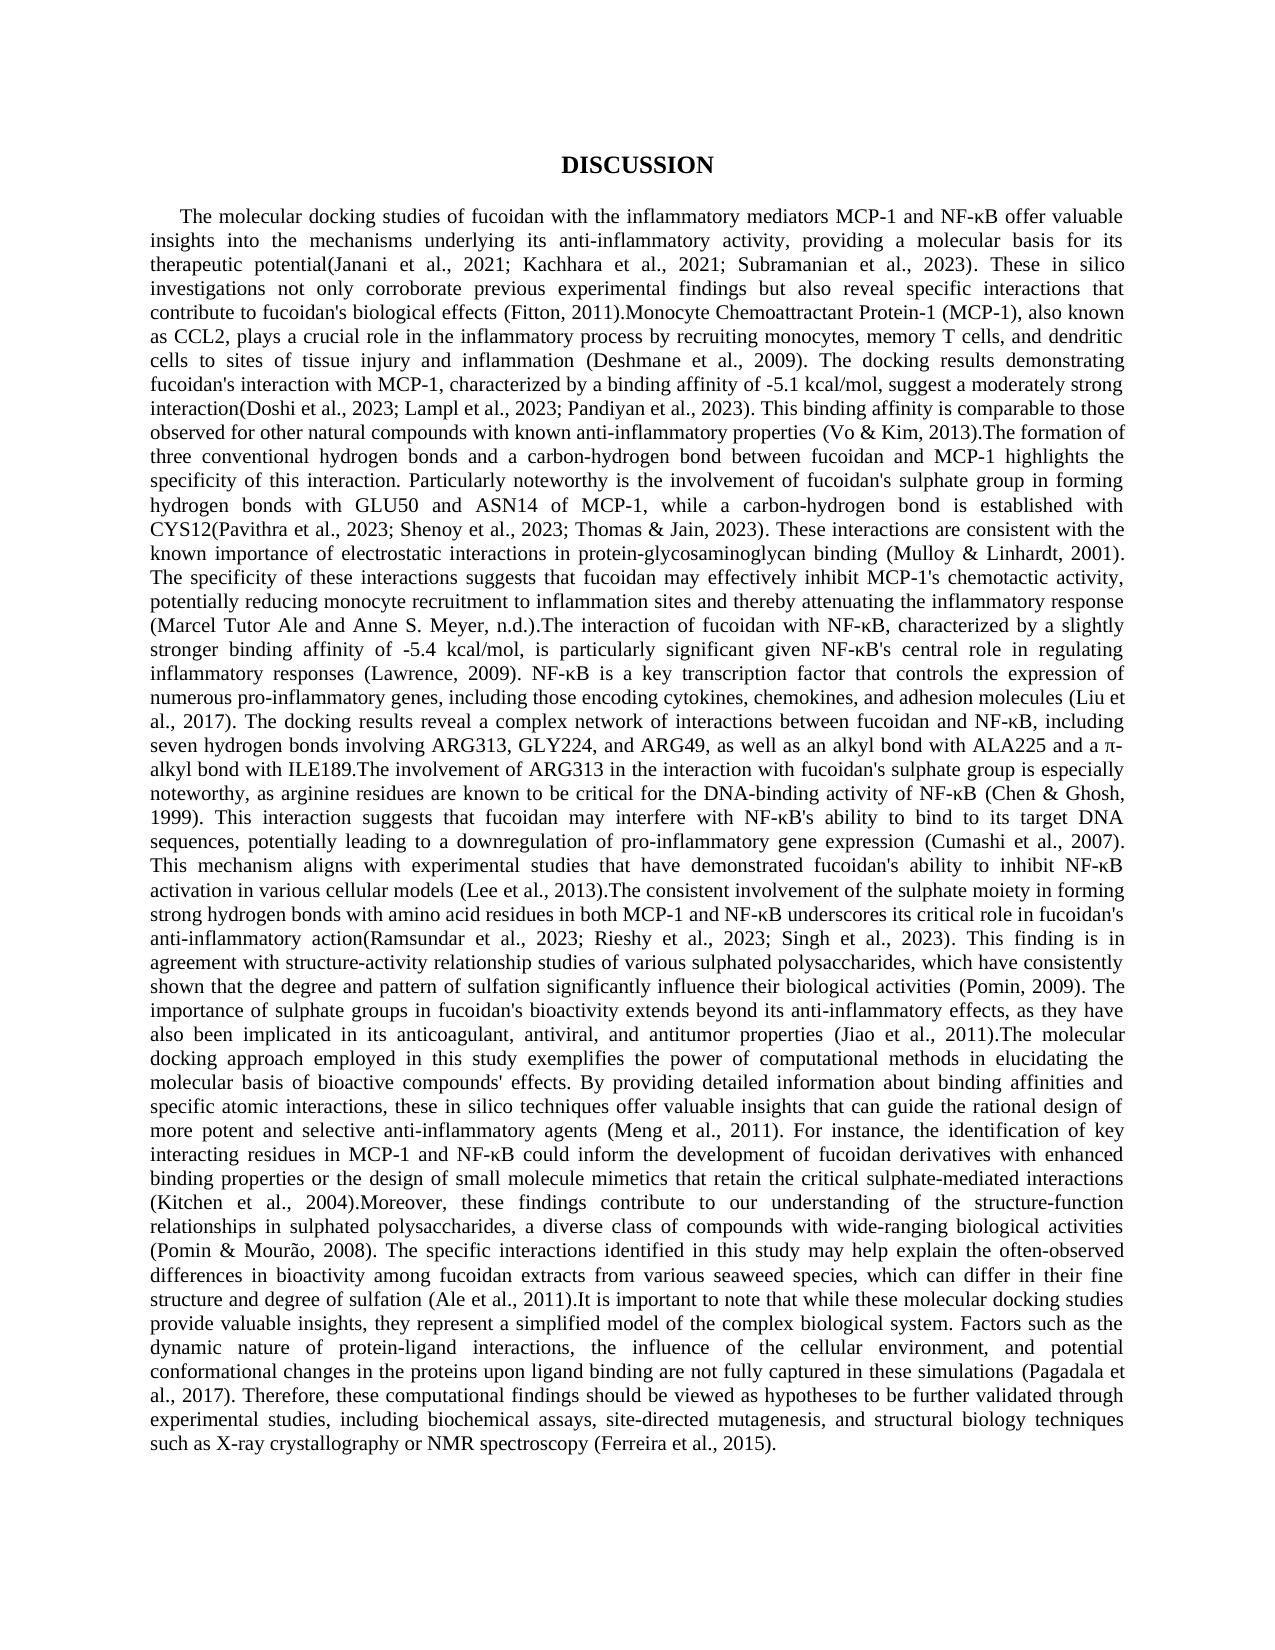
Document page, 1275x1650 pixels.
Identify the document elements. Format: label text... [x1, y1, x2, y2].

text The molecular docking studies of fucoidan with the inflammatory mediators MCP-1 and NF-κB offer valuable insights into the mechanisms underlying its anti-inflammatory activity, providing a molecular basis for its therapeutic potential(Janani et al., 2021; Kachhara et al., 2021; Subramanian et al., 2023). These in silico investigations not only corroborate previous experimental findings but also reveal specific interactions that contribute to fucoidan's biological effects (Fitton, 2011).Monocyte Chemoattractant Protein-1 (MCP-1), also known as CCL2, plays a crucial role in the inflammatory process by recruiting monocytes, memory T cells, and dendritic cells to sites of tissue injury and inflammation (Deshmane et al., 2009). The docking results demonstrating fucoidan's interaction with MCP-1, characterized by a binding affinity of -5.1 kcal/mol, suggest a moderately strong interaction(Doshi et al., 2023; Lampl et al., 2023; Pandiyan et al., 2023). This binding affinity is comparable to those observed for other natural compounds with known anti-inflammatory properties (Vo & Kim, 2013).The formation of three conventional hydrogen bonds and a carbon-hydrogen bond between fucoidan and MCP-1 highlights the specificity of this interaction. Particularly noteworthy is the involvement of fucoidan's sulphate group in forming hydrogen bonds with GLU50 and ASN14 of MCP-1, while a carbon-hydrogen bond is established with CYS12(Pavithra et al., 2023; Shenoy et al., 2023; Thomas & Jain, 2023). These interactions are consistent with the known importance of electrostatic interactions in protein-glycosaminoglycan binding (Mulloy & Linhardt, 2001). The specificity of these interactions suggests that fucoidan may effectively inhibit MCP-1's chemotactic activity, potentially reducing monocyte recruitment to inflammation sites and thereby attenuating the inflammatory response (Marcel Tutor Ale and Anne S. Meyer, n.d.).The interaction of fucoidan with NF-κB, characterized by a slightly stronger binding affinity of -5.4 kcal/mol, is particularly significant given NF-κB's central role in regulating inflammatory responses (Lawrence, 2009). NF-κB is a key transcription factor that controls the expression of numerous pro-inflammatory genes, including those encoding cytokines, chemokines, and adhesion molecules (Liu et al., 2017). The docking results reveal a complex network of interactions between fucoidan and NF-κB, including seven hydrogen bonds involving ARG313, GLY224, and ARG49, as well as an alkyl bond with ALA225 and a π-alkyl bond with ILE189.The involvement of ARG313 in the interaction with fucoidan's sulphate group is especially noteworthy, as arginine residues are known to be critical for the DNA-binding activity of NF-κB (Chen & Ghosh, 1999). This interaction suggests that fucoidan may interfere with NF-κB's ability to bind to its target DNA sequences, potentially leading to a downregulation of pro-inflammatory gene expression (Cumashi et al., 2007). This mechanism aligns with experimental studies that have demonstrated fucoidan's ability to inhibit NF-κB activation in various cellular models (Lee et al., 2013).The consistent involvement of the sulphate moiety in forming strong hydrogen bonds with amino acid residues in both MCP-1 and NF-κB underscores its critical role in fucoidan's anti-inflammatory action(Ramsundar et al., 2023; Rieshy et al., 2023; Singh et al., 2023). This finding is in agreement with structure-activity relationship studies of various sulphated polysaccharides, which have consistently shown that the degree and pattern of sulfation significantly influence their biological activities (Pomin, 2009). The importance of sulphate groups in fucoidan's bioactivity extends beyond its anti-inflammatory effects, as they have also been implicated in its anticoagulant, antiviral, and antitumor properties (Jiao et al., 2011).The molecular docking approach employed in this study exemplifies the power of computational methods in elucidating the molecular basis of bioactive compounds' effects. By providing detailed information about binding affinities and specific atomic interactions, these in silico techniques offer valuable insights that can guide the rational design of more potent and selective anti-inflammatory agents (Meng et al., 2011). For instance, the identification of key interacting residues in MCP-1 and NF-κB could inform the development of fucoidan derivatives with enhanced binding properties or the design of small molecule mimetics that retain the critical sulphate-mediated interactions (Kitchen et al., 2004).Moreover, these findings contribute to our understanding of the structure-function relationships in sulphated polysaccharides, a diverse class of compounds with wide-ranging biological activities (Pomin & Mourão, 2008). The specific interactions identified in this study may help explain the often-observed differences in bioactivity among fucoidan extracts from various seaweed species, which can differ in their fine structure and degree of sulfation (Ale et al., 2011).It is important to note that while these molecular docking studies provide valuable insights, they represent a simplified model of the complex biological system. Factors such as the dynamic nature of protein-ligand interactions, the influence of the cellular environment, and potential conformational changes in the proteins upon ligand binding are not fully captured in these simulations (Pagadala et al., 2017). Therefore, these computational findings should be viewed as hypotheses to be further validated through experimental studies, including biochemical assays, site-directed mutagenesis, and structural biology techniques such as X-ray crystallography or NMR spectroscopy (Ferreira et al., 2015). [150, 204, 1125, 1455]
subtitle Discussion [150, 150, 1125, 179]
